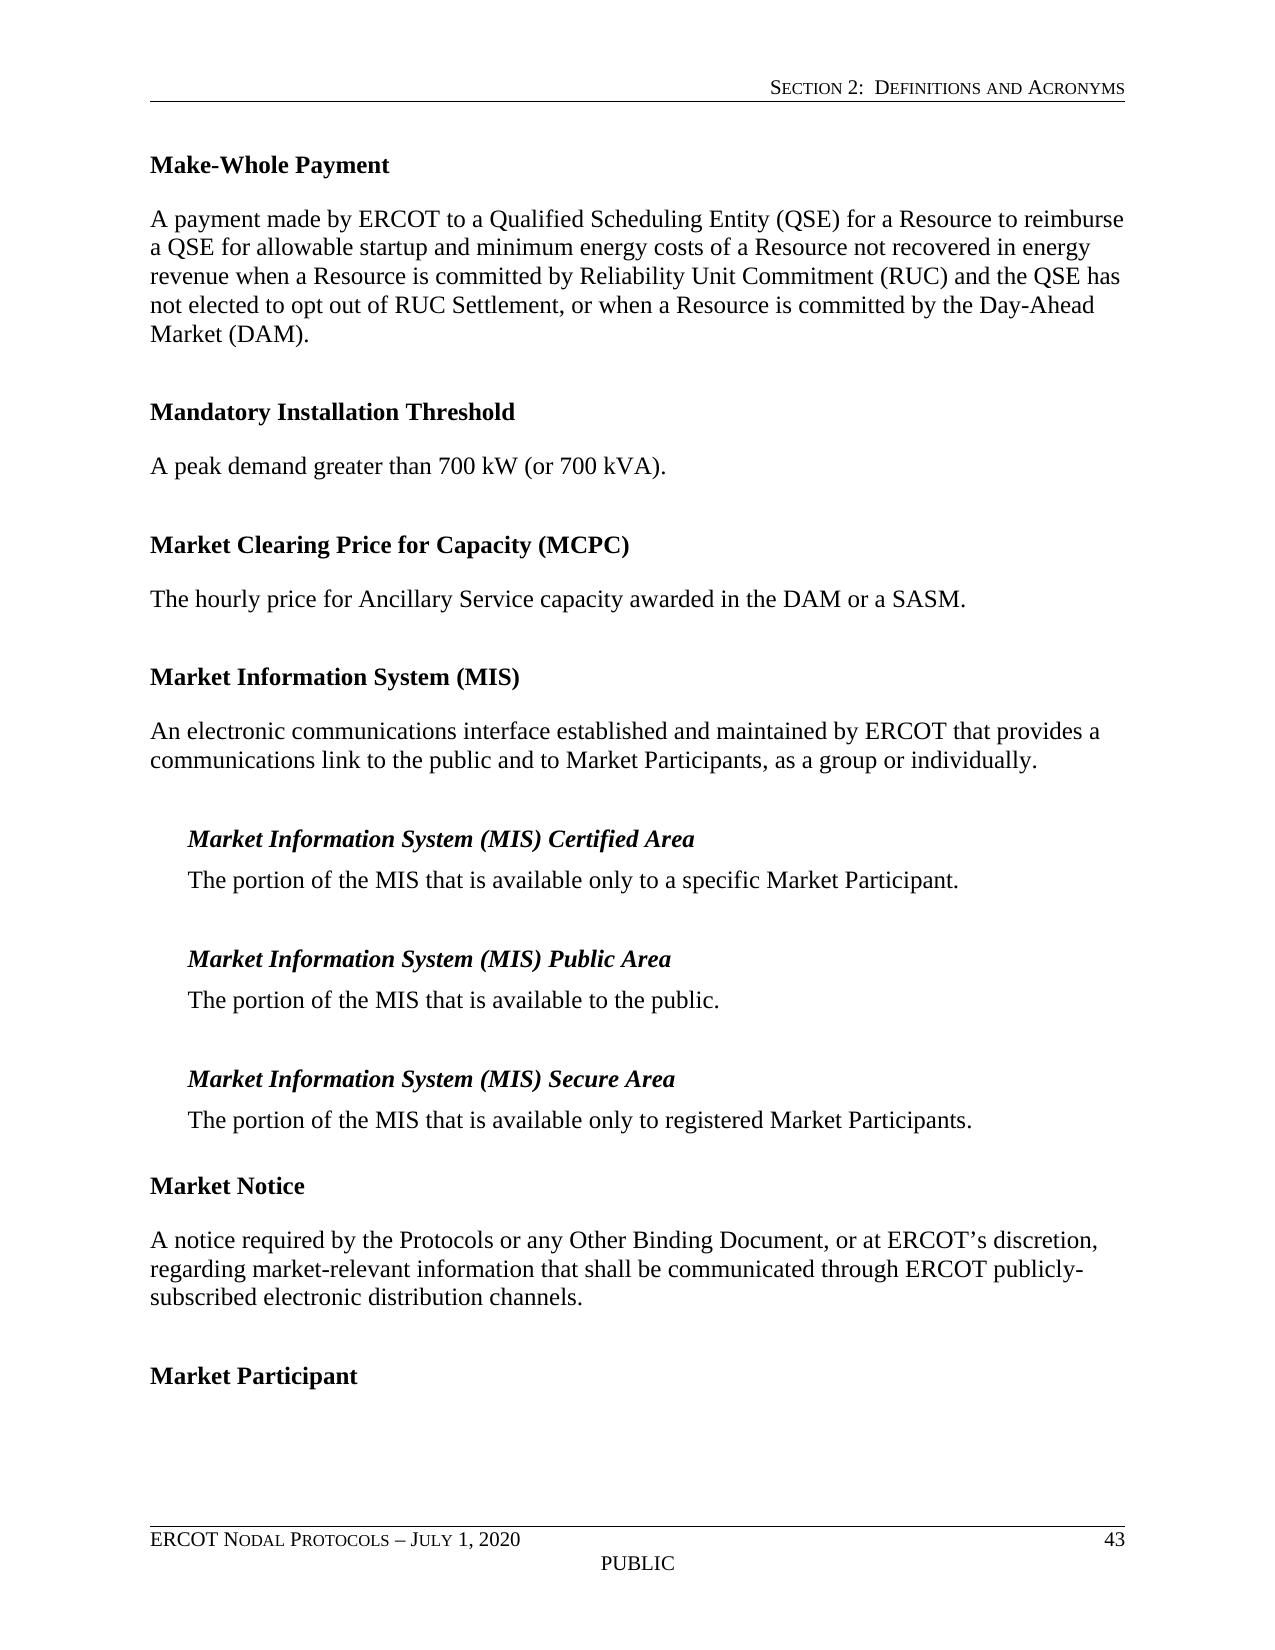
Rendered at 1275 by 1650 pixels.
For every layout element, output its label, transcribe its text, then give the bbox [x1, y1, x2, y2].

text Market Information System (MIS) Public Area [187, 944, 1125, 972]
text The hourly price for Ancillary Service capacity awarded in the DAM or a SASM. [150, 584, 1125, 612]
text The portion of the MIS that is available only to a specific Market Participant. [187, 865, 1125, 894]
text The portion of the MIS that is available to the public. [187, 985, 1125, 1014]
text A payment made by ERCOT to a Qualified Scheduling Entity (QSE) for a Resource to reimburse a QSE for allowable startup and minimum energy costs of a Resource not recovered in energy revenue when a Resource is committed by Reliability Unit Commitment (RUC) and the QSE has not elected to opt out of RUC Settlement, or when a Resource is committed by the Day-Ahead Market (DAM). [150, 204, 1125, 347]
text A notice required by the Protocols or any Other Binding Document, or at ERCOT’s discretion, regarding market-relevant information that shall be communicated through ERCOT publicly-subscribed electronic distribution channels. [150, 1225, 1125, 1311]
text Market Information System (MIS) Certified Area [187, 824, 1125, 852]
text Market Information System (MIS) [150, 662, 1125, 691]
text Market Information System (MIS) Secure Area [187, 1064, 1125, 1092]
text Market Clearing Price for Capacity (MCPC) [150, 530, 1125, 559]
text A peak demand greater than 700 kW (or 700 kVA). [150, 451, 1125, 480]
text The portion of the MIS that is available only to registered Market Participants. [187, 1105, 1125, 1134]
text Market Participant [150, 1361, 1125, 1390]
text Mandatory Installation Threshold [150, 397, 1125, 426]
text Make-Whole Payment [150, 150, 1125, 179]
text Market Notice [150, 1171, 1125, 1200]
text An electronic communications interface established and maintained by ERCOT that provides a communications link to the public and to Market Participants, as a group or individually. [150, 716, 1125, 774]
